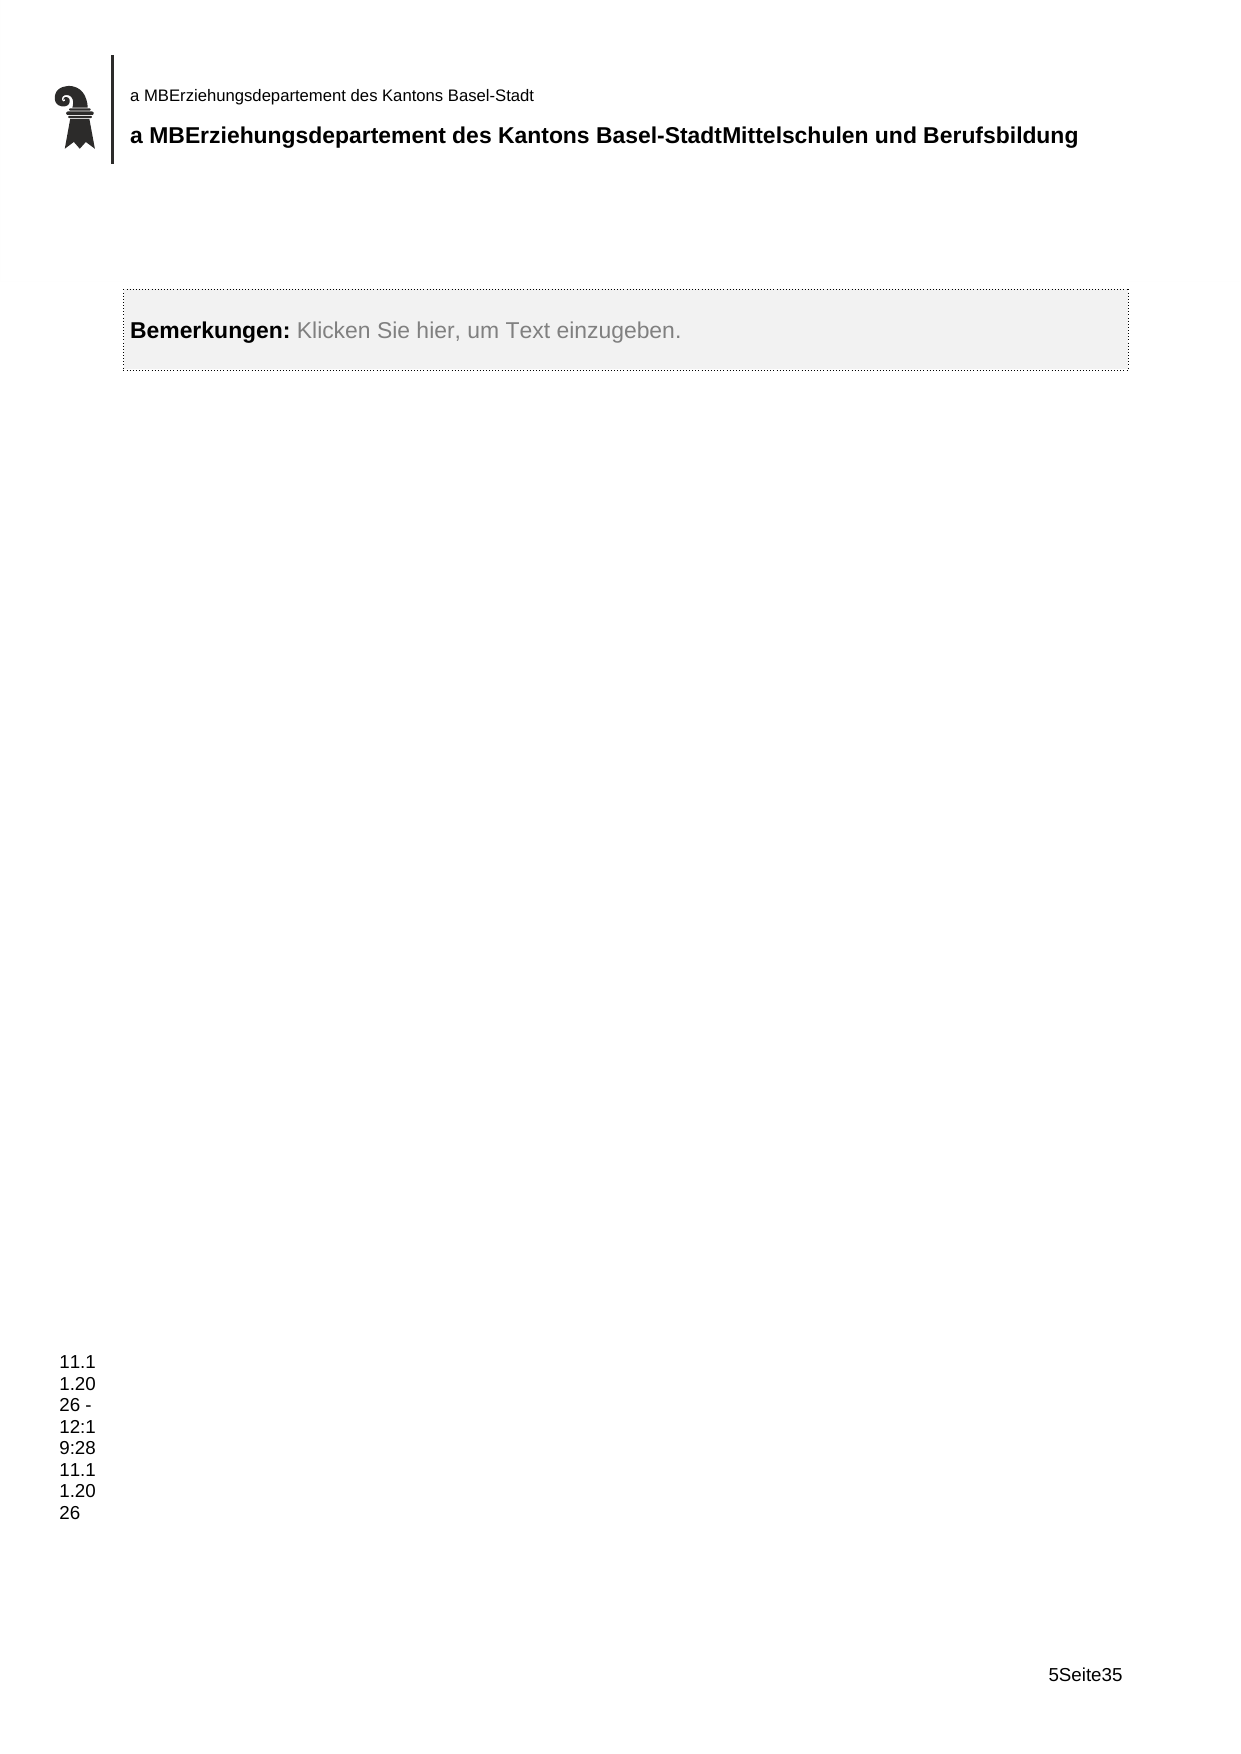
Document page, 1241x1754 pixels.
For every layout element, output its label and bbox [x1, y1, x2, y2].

table_header [124, 289, 1128, 369]
